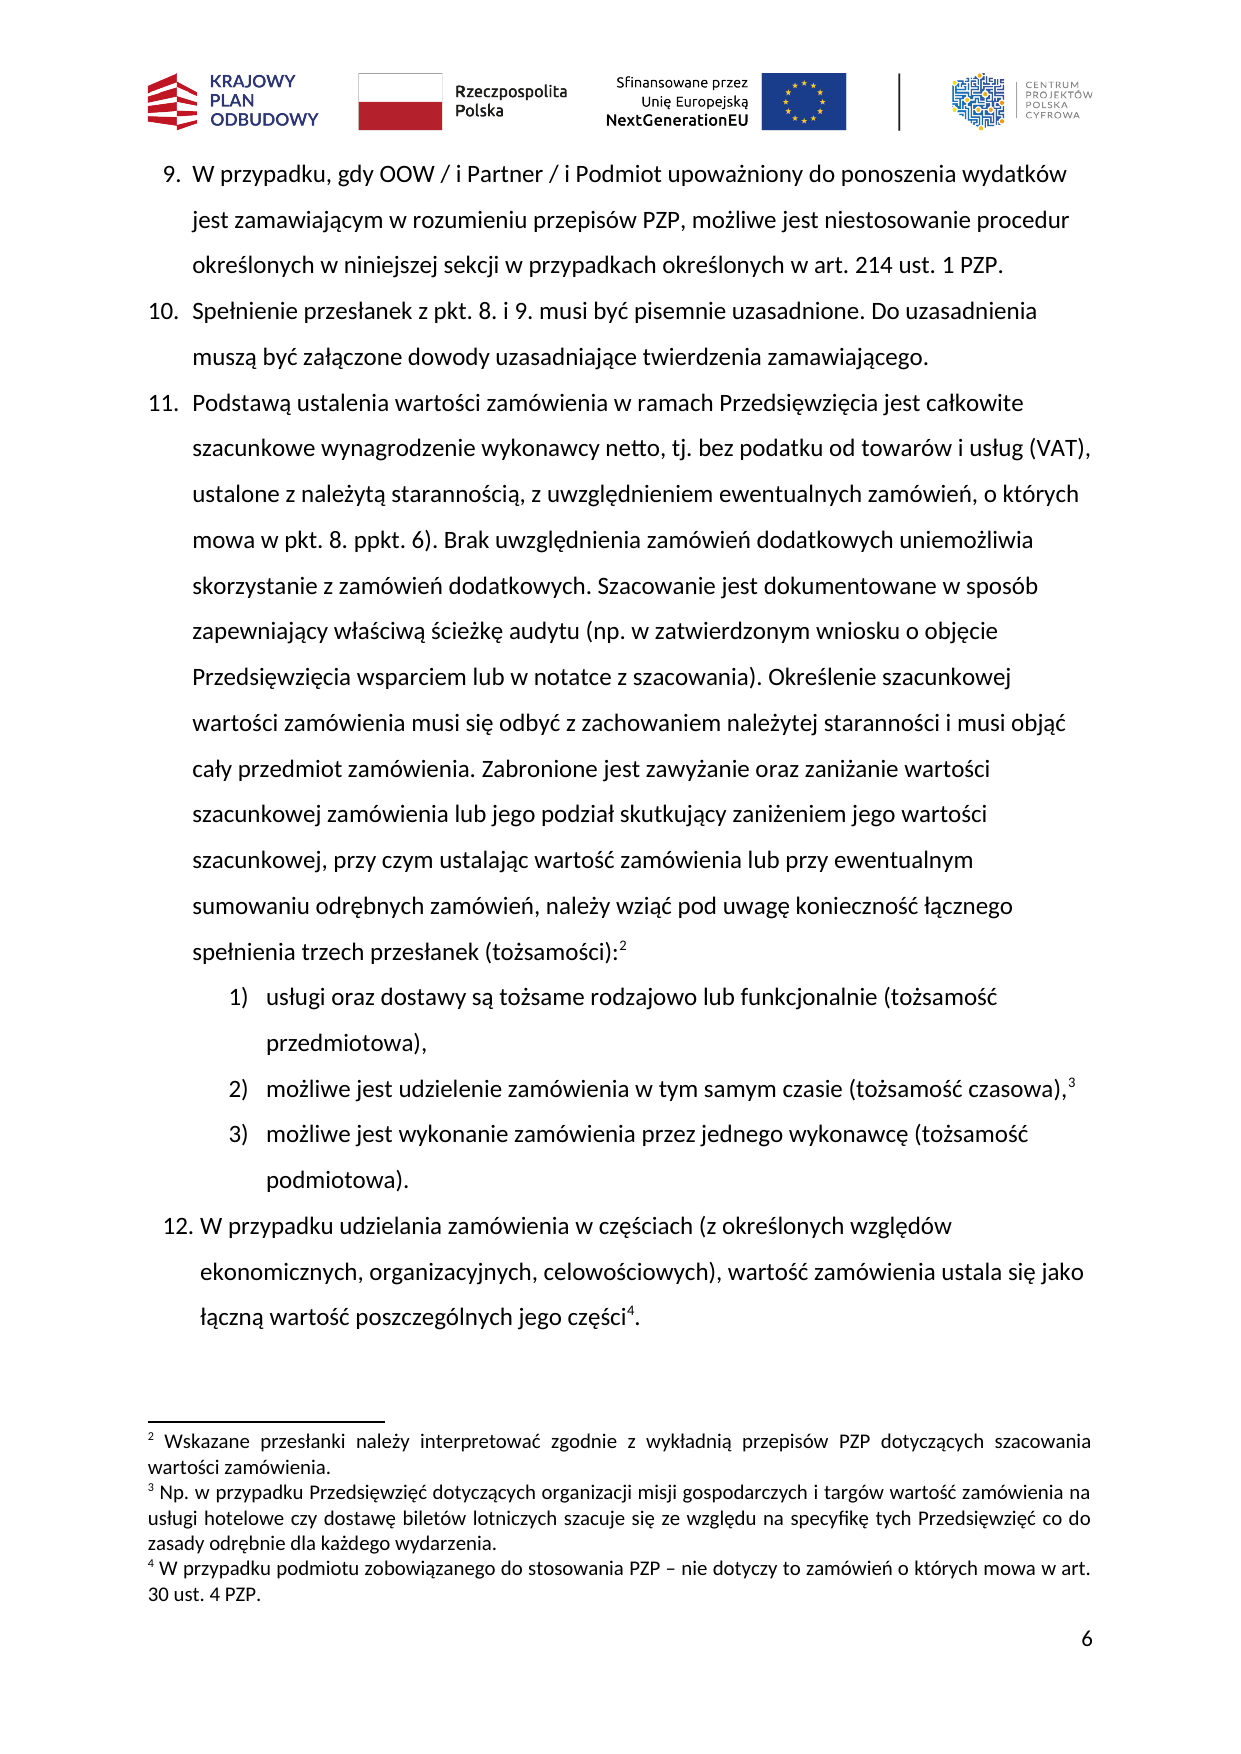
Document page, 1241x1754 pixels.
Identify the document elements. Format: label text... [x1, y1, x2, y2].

list W przypadku udzielania zamówienia w częściach (z określonych względów ekonomicznych, organizacyjnych, celowościowych), wartość zamówienia ustala się jako łączną wartość poszczególnych jego części. [162, 1210, 1093, 1332]
picture [147, 73, 1093, 131]
list możliwe jest wykonanie zamówienia przez jednego wykonawcę (tożsamość podmiotowa). [228, 1118, 1093, 1195]
list usługi oraz dostawy są tożsame rodzajowo lub funkcjonalnie (tożsamość przedmiotowa), [228, 981, 1093, 1058]
list Spełnienie przesłanek z pkt. 8. i 9. musi być pisemnie uzasadnione. Do uzasadnienia muszą być załączone dowody uzasadniające twierdzenia zamawiającego. [148, 295, 1093, 372]
list W przypadku, gdy OOW / i Partner / i Podmiot upoważniony do ponoszenia wydatków jest zamawiającym w rozumieniu przepisów PZP, możliwe jest niestosowanie procedur określonych w niniejszej sekcji w przypadkach określonych w art. 214 ust. 1 PZP. [162, 158, 1093, 280]
list możliwe jest udzielenie zamówienia w tym samym czasie (tożsamość czasowa), [228, 1073, 1093, 1103]
list Podstawą ustalenia wartości zamówienia w ramach Przedsięwzięcia jest całkowite szacunkowe wynagrodzenie wykonawcy netto, tj. bez podatku od towarów i usług (VAT), ustalone z należytą starannością, z uwzględnieniem ewentualnych zamówień, o których mowa w pkt. 8. ppkt. 6). Brak uwzględnienia zamówień dodatkowych uniemożliwia skorzystanie z zamówień dodatkowych. Szacowanie jest dokumentowane w sposób zapewniający właściwą ścieżkę audytu (np. w zatwierdzonym wniosku o objęcie Przedsięwzięcia wsparciem lub w notatce z szacowania). Określenie szacunkowej wartości zamówienia musi się odbyć z zachowaniem należytej staranności i musi objąć cały przedmiot zamówienia. Zabronione jest zawyżanie oraz zaniżanie wartości szacunkowej zamówienia lub jego podział skutkujący zaniżeniem jego wartości szacunkowej, przy czym ustalając wartość zamówienia lub przy ewentualnym sumowaniu odrębnych zamówień, należy wziąć pod uwagę konieczność łącznego spełnienia trzech przesłanek (tożsamości): [148, 387, 1093, 966]
